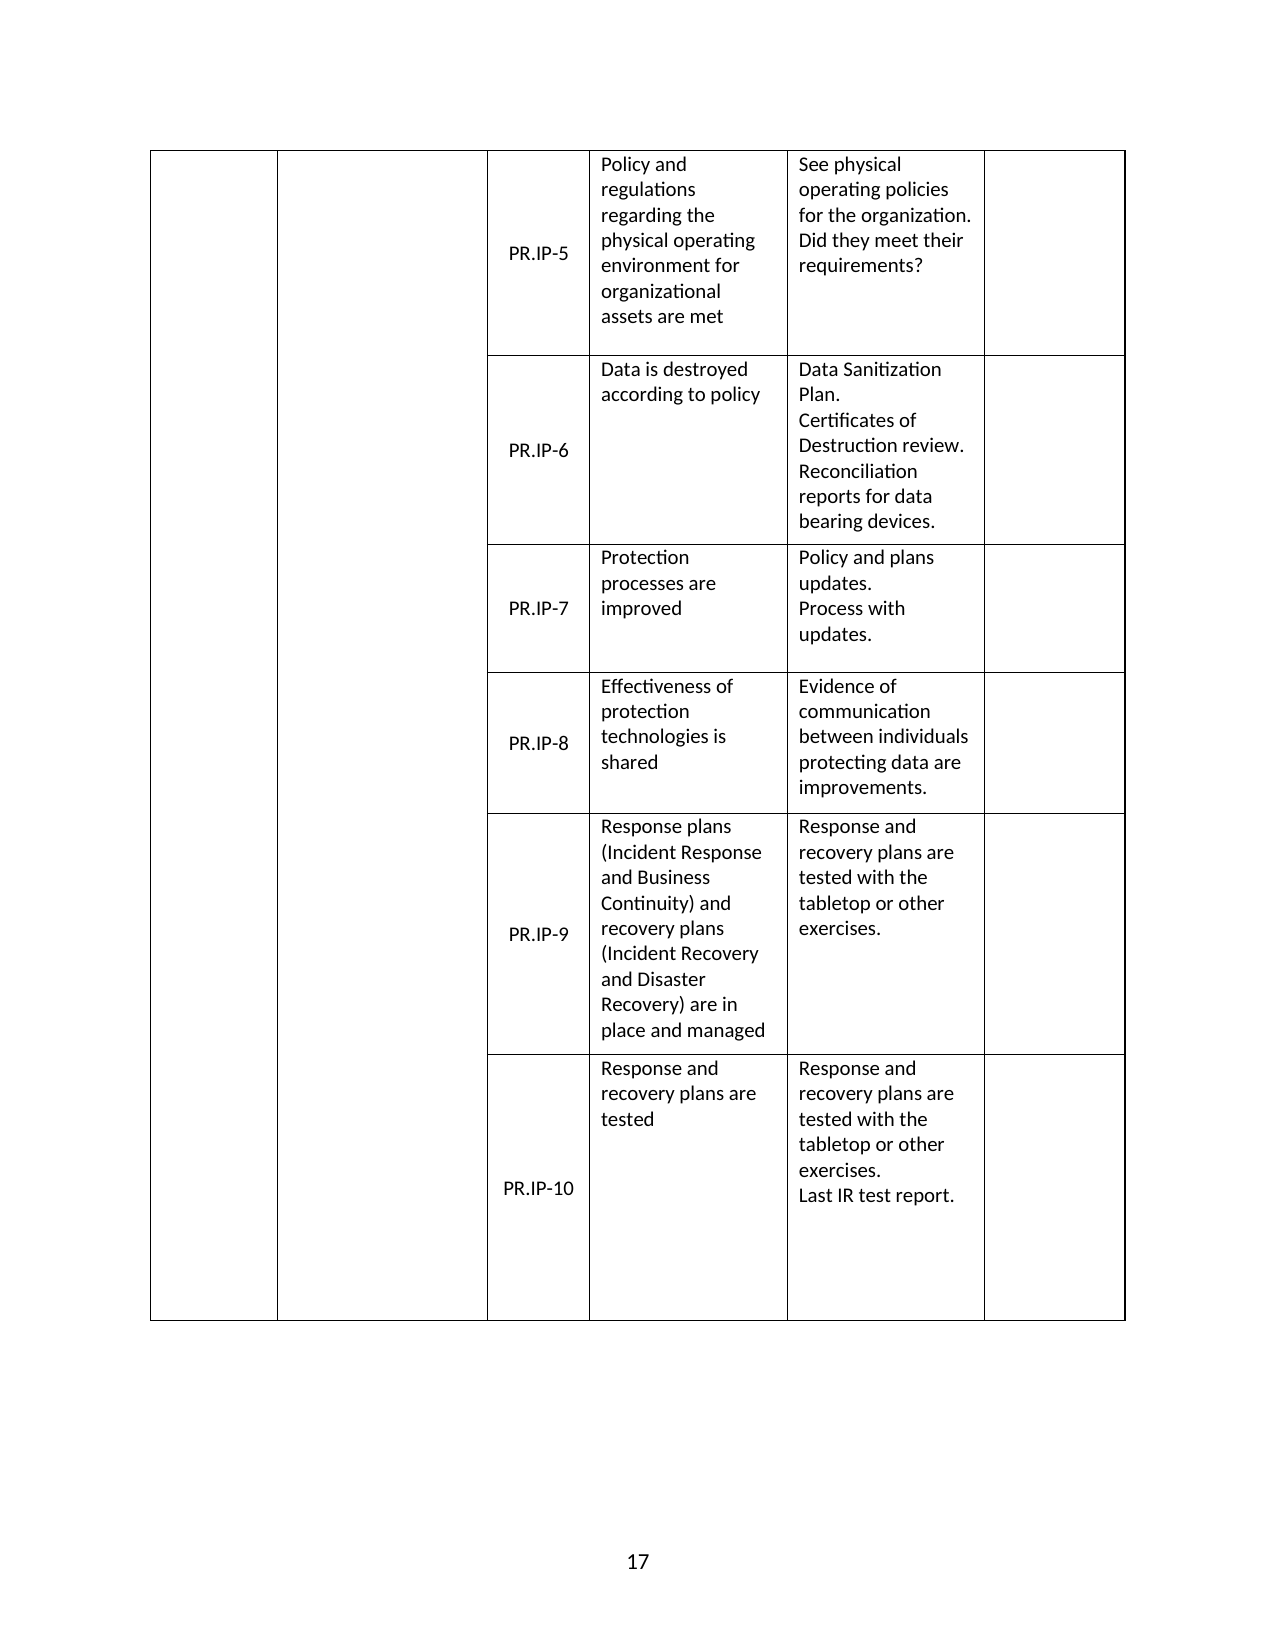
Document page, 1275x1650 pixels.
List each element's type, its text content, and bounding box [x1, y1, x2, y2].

table_cell Evidence of communication between individuals protecting data are improvements. [788, 673, 984, 812]
table_cell PR.IP-6 [488, 356, 589, 543]
table_cell [985, 1055, 1124, 1320]
table_cell Data is destroyed according to policy [590, 356, 787, 543]
table_cell PR.IP-10 [488, 1055, 589, 1320]
table_cell [985, 814, 1124, 1054]
table_cell [985, 673, 1124, 812]
table_cell Response and recovery plans are tested with the tabletop or other exercises. Last IR test report. [788, 1055, 984, 1320]
table_cell [985, 356, 1124, 543]
table_cell PR.IP-7 [488, 545, 589, 672]
table_cell PR.IP-9 [488, 814, 589, 1054]
table_cell Policy and plans updates. Process with updates. [788, 545, 984, 672]
table_cell PR.IP-8 [488, 673, 589, 812]
table_cell PR.IP-5 [488, 151, 589, 355]
table_cell Effectiveness of protection technologies is shared [590, 673, 787, 812]
table_cell Response and recovery plans are tested [590, 1055, 787, 1320]
table_cell See physical operating policies for the organization. Did they meet their requirements? [788, 151, 984, 355]
table_cell [985, 545, 1124, 672]
table_cell Policy and regulations regarding the physical operating environment for organizational assets are met [590, 151, 787, 355]
table_cell Protection processes are improved [590, 545, 787, 672]
table_cell Data Sanitization Plan. Certificates of Destruction review. Reconciliation reports for data bearing devices. [788, 356, 984, 543]
table_cell [985, 151, 1124, 355]
table_cell Response and recovery plans are tested with the tabletop or other exercises. [788, 814, 984, 1054]
table_cell Response plans (Incident Response and Business Continuity) and recovery plans (Incident Recovery and Disaster Recovery) are in place and managed [590, 814, 787, 1054]
